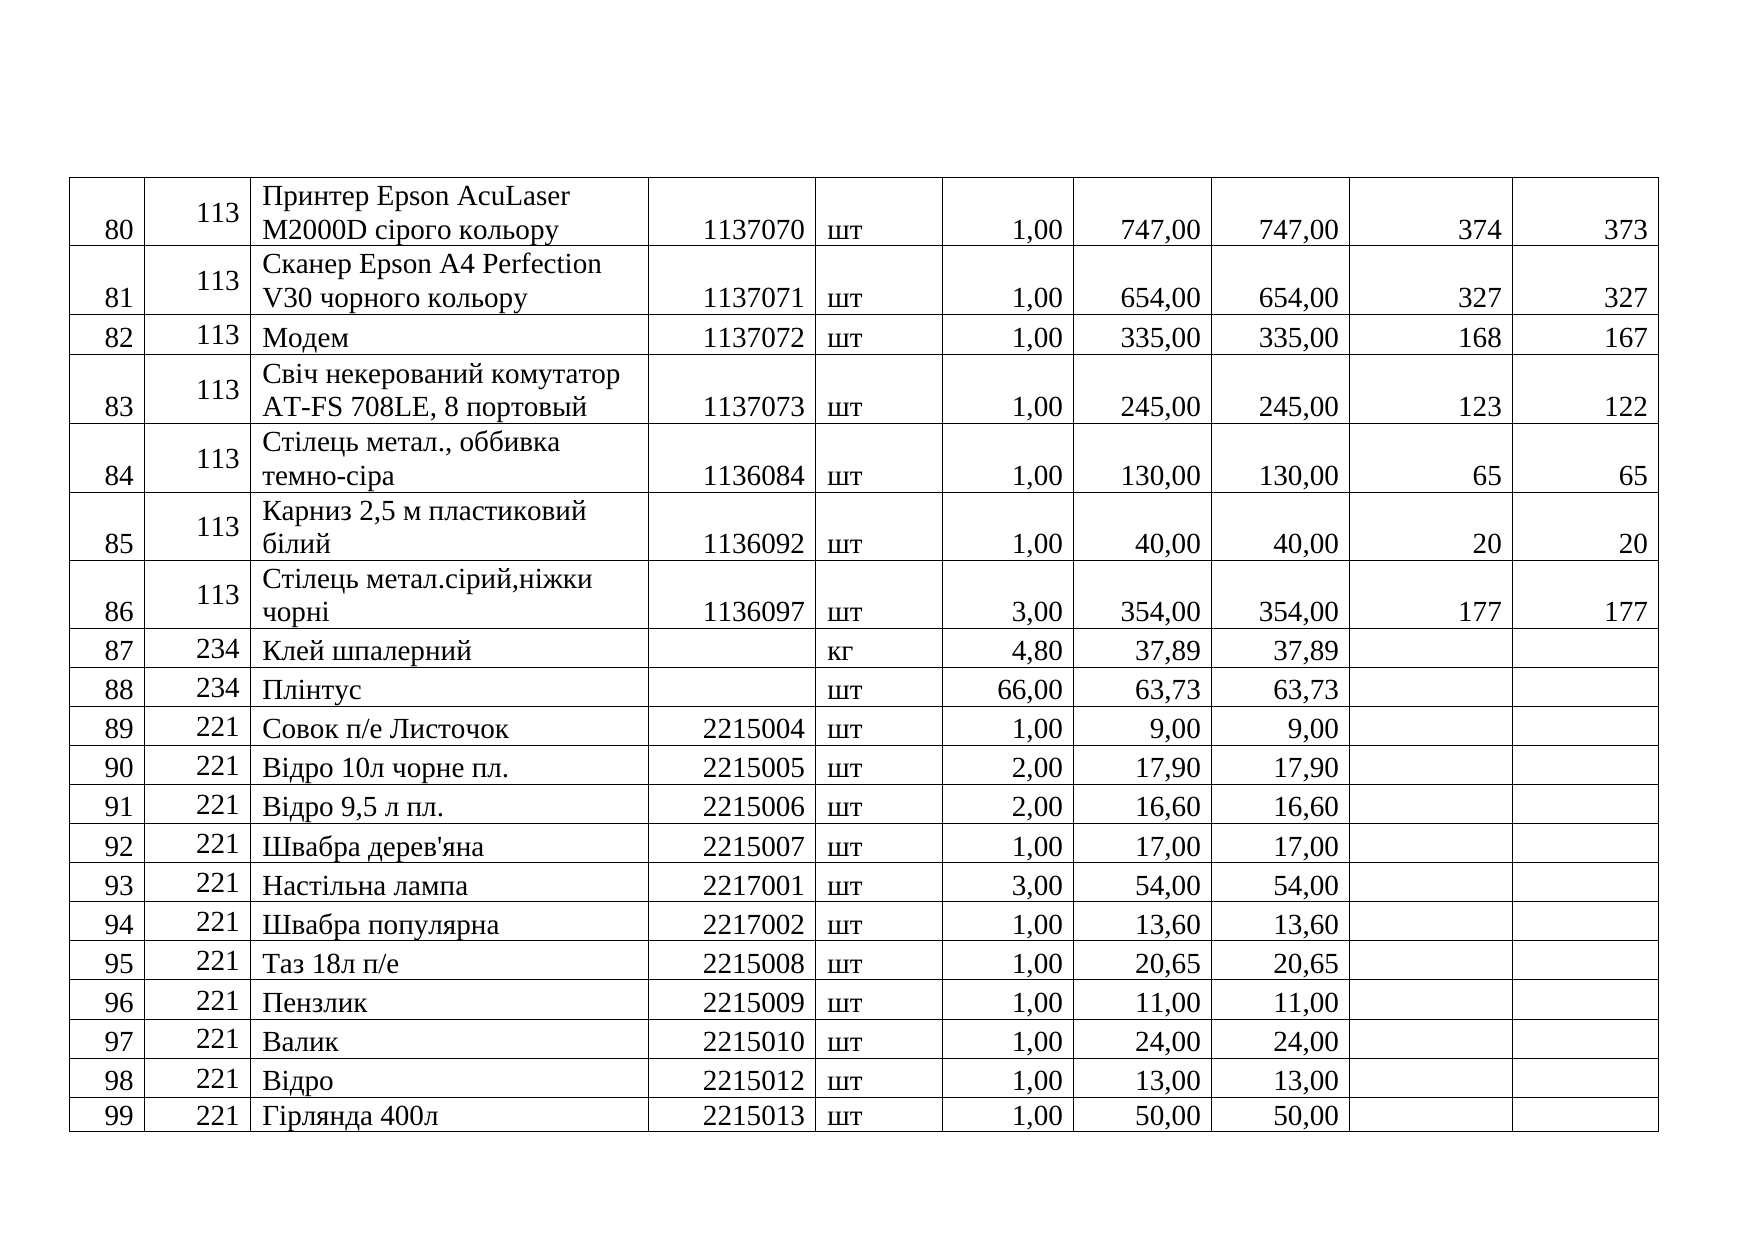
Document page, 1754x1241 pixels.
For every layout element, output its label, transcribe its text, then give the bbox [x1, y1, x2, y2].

table_cell [1513, 746, 1658, 784]
table_cell 11,00 [1212, 980, 1349, 1018]
table_cell 13,60 [1074, 902, 1211, 940]
table_cell 1,00 [943, 178, 1073, 245]
table_cell [1513, 863, 1658, 901]
table_cell 98 [70, 1059, 144, 1097]
table_cell 66,00 [943, 668, 1073, 706]
table_cell 177 [1513, 561, 1658, 628]
table_cell 130,00 [1074, 424, 1211, 492]
table_cell шт [816, 355, 942, 423]
table_cell 113 [145, 246, 250, 313]
table_cell Стілець метал., оббивка темно-сіра [251, 424, 648, 492]
table_cell 113 [145, 493, 250, 560]
table_cell 1137071 [649, 246, 815, 313]
table_cell 1,00 [943, 315, 1073, 354]
table_cell 354,00 [1074, 561, 1211, 628]
table_cell шт [816, 178, 942, 245]
table_cell шт [816, 902, 942, 940]
table_cell 99 [70, 1098, 144, 1131]
table_cell 65 [1513, 424, 1658, 492]
table_cell [1350, 668, 1512, 706]
table_cell 2215010 [649, 1020, 815, 1057]
table_cell 1,00 [943, 246, 1073, 313]
table_cell 54,00 [1212, 863, 1349, 901]
table_cell Плінтус [251, 668, 648, 706]
table_cell 113 [145, 561, 250, 628]
table_cell Сканер Epson A4 Perfection V30 чорного кольору [251, 246, 648, 313]
table_cell Відро 9,5 л пл. [251, 785, 648, 823]
table_cell 20 [1350, 493, 1512, 560]
table_cell 113 [145, 355, 250, 423]
table_cell 1,00 [943, 1059, 1073, 1097]
table_cell 91 [70, 785, 144, 823]
table_cell [1350, 941, 1512, 979]
table_cell 9,00 [1074, 707, 1211, 745]
table_cell Відро [251, 1059, 648, 1097]
table_cell [1513, 902, 1658, 940]
table_cell 83 [70, 355, 144, 423]
table_cell 9,00 [1212, 707, 1349, 745]
table_cell шт [816, 1020, 942, 1057]
table_cell 13,00 [1212, 1059, 1349, 1097]
table_cell [1513, 1020, 1658, 1057]
table_cell 327 [1350, 246, 1512, 313]
table_cell Пензлик [251, 980, 648, 1018]
table_cell 1,00 [943, 941, 1073, 979]
table_cell Принтер Epson AcuLaser M2000D сірого кольору [251, 178, 648, 245]
table_cell 1,00 [943, 424, 1073, 492]
table_cell 1,00 [943, 902, 1073, 940]
table_cell шт [816, 315, 942, 354]
table_cell 221 [145, 1059, 250, 1097]
table_cell 17,90 [1074, 746, 1211, 784]
table_cell 221 [145, 1098, 250, 1131]
table_cell 2,00 [943, 746, 1073, 784]
table_cell 1,00 [943, 707, 1073, 745]
table_cell Свіч некерований комутатор AT-FS 708LE, 8 портовый [251, 355, 648, 423]
table_cell [1350, 902, 1512, 940]
table_cell 373 [1513, 178, 1658, 245]
table_cell шт [816, 785, 942, 823]
table_cell шт [816, 424, 942, 492]
table_cell 90 [70, 746, 144, 784]
table_cell 65 [1350, 424, 1512, 492]
table_cell 245,00 [1074, 355, 1211, 423]
table_cell 94 [70, 902, 144, 940]
table_cell шт [816, 980, 942, 1018]
table_cell 113 [145, 315, 250, 354]
table_cell 92 [70, 824, 144, 862]
table_cell 747,00 [1212, 178, 1349, 245]
table_cell Совок п/е Листочок [251, 707, 648, 745]
table_cell 40,00 [1212, 493, 1349, 560]
table_cell Карниз 2,5 м пластиковий білий [251, 493, 648, 560]
table_cell 130,00 [1212, 424, 1349, 492]
table_cell 234 [145, 629, 250, 667]
table_cell 24,00 [1074, 1020, 1211, 1057]
table_cell 20,65 [1074, 941, 1211, 979]
table_cell 1137070 [649, 178, 815, 245]
table_cell 221 [145, 1020, 250, 1057]
table_cell 113 [145, 178, 250, 245]
table_cell 335,00 [1074, 315, 1211, 354]
table_cell 335,00 [1212, 315, 1349, 354]
table_cell 654,00 [1212, 246, 1349, 313]
table_cell Відро 10л чорне пл. [251, 746, 648, 784]
table_cell 96 [70, 980, 144, 1018]
table_cell [1350, 785, 1512, 823]
table_cell [1513, 980, 1658, 1018]
table_cell 221 [145, 941, 250, 979]
table_cell [649, 668, 815, 706]
table_cell 234 [145, 668, 250, 706]
table_cell 123 [1350, 355, 1512, 423]
table_cell 2217001 [649, 863, 815, 901]
table_cell [1350, 863, 1512, 901]
table_cell 20 [1513, 493, 1658, 560]
table_cell 168 [1350, 315, 1512, 354]
table_cell 84 [70, 424, 144, 492]
table_cell 2215006 [649, 785, 815, 823]
table_cell Настільна лампа [251, 863, 648, 901]
table_cell 1136084 [649, 424, 815, 492]
table_cell [1513, 1059, 1658, 1097]
table_cell Валик [251, 1020, 648, 1057]
table_cell [1513, 824, 1658, 862]
table_cell 3,00 [943, 561, 1073, 628]
table_cell шт [816, 941, 942, 979]
table_cell 17,00 [1074, 824, 1211, 862]
table_cell 221 [145, 746, 250, 784]
table_cell 63,73 [1212, 668, 1349, 706]
table_cell 95 [70, 941, 144, 979]
table_cell [1350, 1098, 1512, 1131]
table_cell Клей шпалерний [251, 629, 648, 667]
table_cell 93 [70, 863, 144, 901]
table_cell 221 [145, 863, 250, 901]
table_cell 221 [145, 707, 250, 745]
table_cell Стілець метал.сірий,ніжки чорні [251, 561, 648, 628]
table_cell 122 [1513, 355, 1658, 423]
table_cell 37,89 [1074, 629, 1211, 667]
table_cell [1513, 785, 1658, 823]
table_cell 2215007 [649, 824, 815, 862]
table_cell кг [816, 629, 942, 667]
table_cell 13,60 [1212, 902, 1349, 940]
table_cell 245,00 [1212, 355, 1349, 423]
table_cell 221 [145, 824, 250, 862]
table_cell шт [816, 1098, 942, 1131]
table_cell 63,73 [1074, 668, 1211, 706]
table_cell [1350, 1020, 1512, 1057]
table_cell 1,00 [943, 1020, 1073, 1057]
table_cell [1513, 1098, 1658, 1131]
table_cell 1,00 [943, 980, 1073, 1018]
table_cell 1,00 [943, 355, 1073, 423]
table_cell Таз 18л п/е [251, 941, 648, 979]
table_cell 2215009 [649, 980, 815, 1018]
table_cell 167 [1513, 315, 1658, 354]
table_cell 2215005 [649, 746, 815, 784]
table_cell шт [816, 824, 942, 862]
table_cell шт [816, 493, 942, 560]
table_cell 2217002 [649, 902, 815, 940]
table_cell 374 [1350, 178, 1512, 245]
table_cell 17,90 [1212, 746, 1349, 784]
table_cell 97 [70, 1020, 144, 1057]
table_cell 1,00 [943, 824, 1073, 862]
table_cell шт [816, 1059, 942, 1097]
table_cell 3,00 [943, 863, 1073, 901]
table_cell Гірлянда 400л [251, 1098, 648, 1131]
table_cell 221 [145, 902, 250, 940]
table_cell 1136097 [649, 561, 815, 628]
table_cell 1137073 [649, 355, 815, 423]
table_cell 327 [1513, 246, 1658, 313]
table_cell 747,00 [1074, 178, 1211, 245]
table_cell шт [816, 863, 942, 901]
table_cell шт [816, 746, 942, 784]
table_cell 16,60 [1212, 785, 1349, 823]
table_cell шт [816, 707, 942, 745]
table_cell 37,89 [1212, 629, 1349, 667]
table_cell 2215008 [649, 941, 815, 979]
table_cell [649, 629, 815, 667]
table_cell 81 [70, 246, 144, 313]
table_cell 1136092 [649, 493, 815, 560]
table_cell 82 [70, 315, 144, 354]
table_cell 2,00 [943, 785, 1073, 823]
table_cell 654,00 [1074, 246, 1211, 313]
table_cell 221 [145, 980, 250, 1018]
table_cell шт [816, 668, 942, 706]
table_cell [1350, 980, 1512, 1018]
table_cell 113 [145, 424, 250, 492]
table_cell [1513, 707, 1658, 745]
table_cell 24,00 [1212, 1020, 1349, 1057]
table_cell Швабра дерев'яна [251, 824, 648, 862]
table_cell 50,00 [1212, 1098, 1349, 1131]
table_cell 2215012 [649, 1059, 815, 1097]
table_cell 40,00 [1074, 493, 1211, 560]
table_cell 20,65 [1212, 941, 1349, 979]
table_cell [1350, 1059, 1512, 1097]
table_cell 80 [70, 178, 144, 245]
table_cell 17,00 [1212, 824, 1349, 862]
table_cell 354,00 [1212, 561, 1349, 628]
table_cell Модем [251, 315, 648, 354]
table_cell [1350, 629, 1512, 667]
table_cell 2215004 [649, 707, 815, 745]
table_cell 4,80 [943, 629, 1073, 667]
table_cell 1,00 [943, 493, 1073, 560]
table_cell 85 [70, 493, 144, 560]
table_cell шт [816, 246, 942, 313]
table_cell [1350, 707, 1512, 745]
table_cell 50,00 [1074, 1098, 1211, 1131]
table_cell 54,00 [1074, 863, 1211, 901]
table_cell 13,00 [1074, 1059, 1211, 1097]
table_cell 1137072 [649, 315, 815, 354]
table_cell 89 [70, 707, 144, 745]
table_cell 2215013 [649, 1098, 815, 1131]
table_cell [1350, 824, 1512, 862]
table_cell 11,00 [1074, 980, 1211, 1018]
table_cell 87 [70, 629, 144, 667]
table_cell 88 [70, 668, 144, 706]
table_cell [1513, 668, 1658, 706]
table_cell шт [816, 561, 942, 628]
table_cell 177 [1350, 561, 1512, 628]
table_cell [1513, 941, 1658, 979]
table_cell 16,60 [1074, 785, 1211, 823]
table_cell Швабра популярна [251, 902, 648, 940]
table_cell [1513, 629, 1658, 667]
table_cell [1350, 746, 1512, 784]
table_cell 1,00 [943, 1098, 1073, 1131]
table_cell 86 [70, 561, 144, 628]
table_cell 221 [145, 785, 250, 823]
